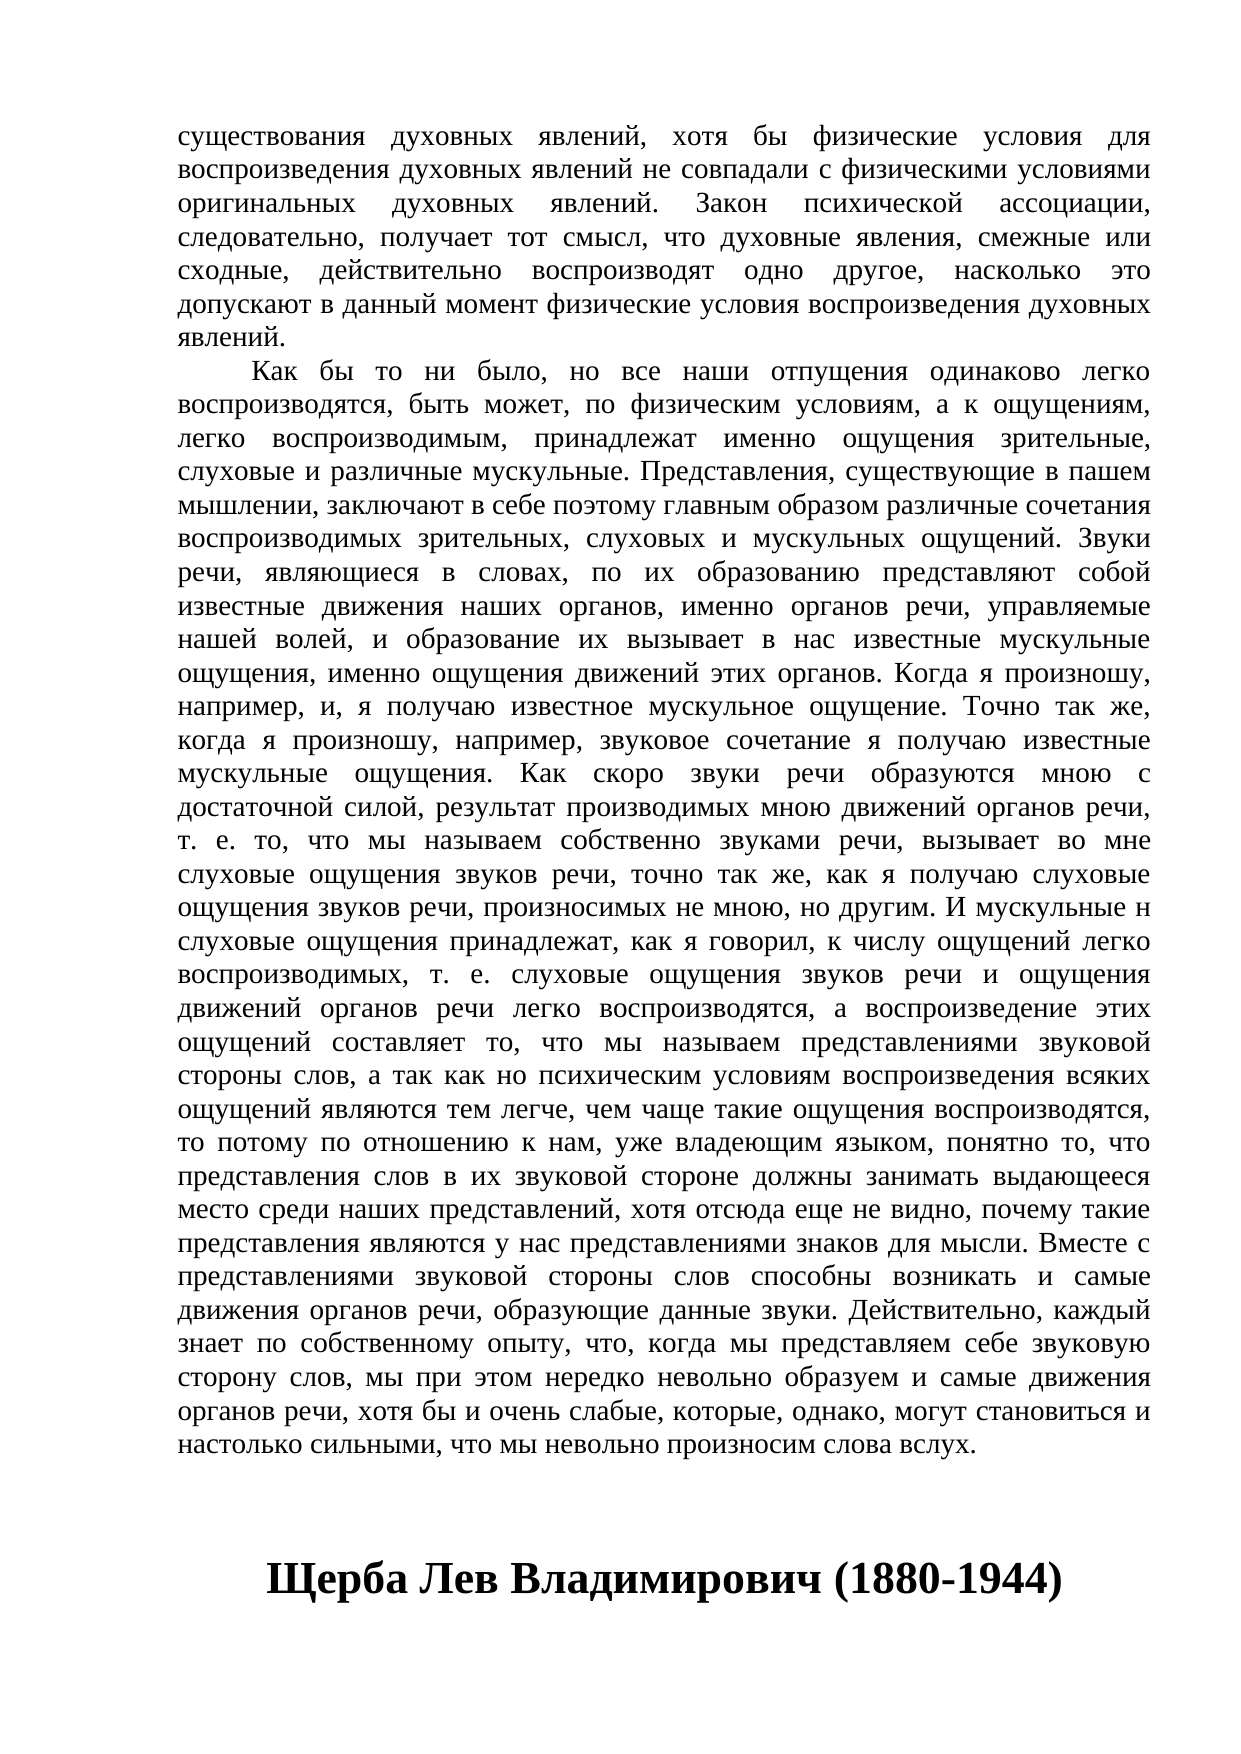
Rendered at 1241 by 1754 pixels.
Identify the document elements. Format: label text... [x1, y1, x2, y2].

text Как бы то ни было, но все наши отпущения одинаково легко воспроизводятся, быть может, по физическим условиям, а к ощущениям, легко воспроизводимым, принадлежат именно ощущения зрительные, слуховые и различные мускульные. Представления, существующие в пашем мышлении, заключают в себе поэтому главным образом различные сочетания воспроизводимых зрительных, слуховых и мускульных ощущений. Звуки речи, являющиеся в словах, по их образованию представляют собой известные движения наших органов, именно органов речи, управляемые нашей волей, и образование их вызывает в нас известные мускульные ощущения, именно ощущения движений этих органов. Когда я произношу, например, и, я получаю известное мускульное ощущение. Точно так же, когда я произношу, например, звуковое сочетание я получаю известные мускульные ощущения. Как скоро звуки речи образуются мною с достаточной силой, результат производимых мною движений органов речи, т. е. то, что мы называем собственно звуками речи, вызывает во мне слуховые ощущения звуков речи, точно так же, как я получаю слуховые ощущения звуков речи, произносимых не мною, но другим. И мускульные н слуховые ощущения принадлежат, как я говорил, к числу ощущений легко воспроизводимых, т. е. слуховые ощущения звуков речи и ощущения движений органов речи легко воспроизводятся, а воспроизведение этих ощущений составляет то, что мы называем представлениями звуковой стороны слов, а так как но психическим условиям воспроизведения всяких ощущений являются тем легче, чем чаще такие ощущения воспроизводятся, то потому по отношению к нам, уже владеющим языком, понятно то, что представления слов в их звуковой стороне должны занимать выдающееся место среди наших представлений, хотя отсюда еще не видно, почему такие представления являются у нас представлениями знаков для мысли. Вместе с представлениями звуковой стороны слов способны возникать и самые движения органов речи, образующие данные звуки. Действительно, каждый знает по собственному опыту, что, когда мы представляем себе звуковую сторону слов, мы при этом нередко невольно образуем и самые движения органов речи, хотя бы и очень слабые, которые, однако, могут становиться и настолько сильными, что мы невольно произносим слова вслух. [177, 353, 1152, 1460]
text Щерба Лев Владимирович (1880-1944) [177, 1551, 1152, 1604]
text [177, 118, 1152, 353]
